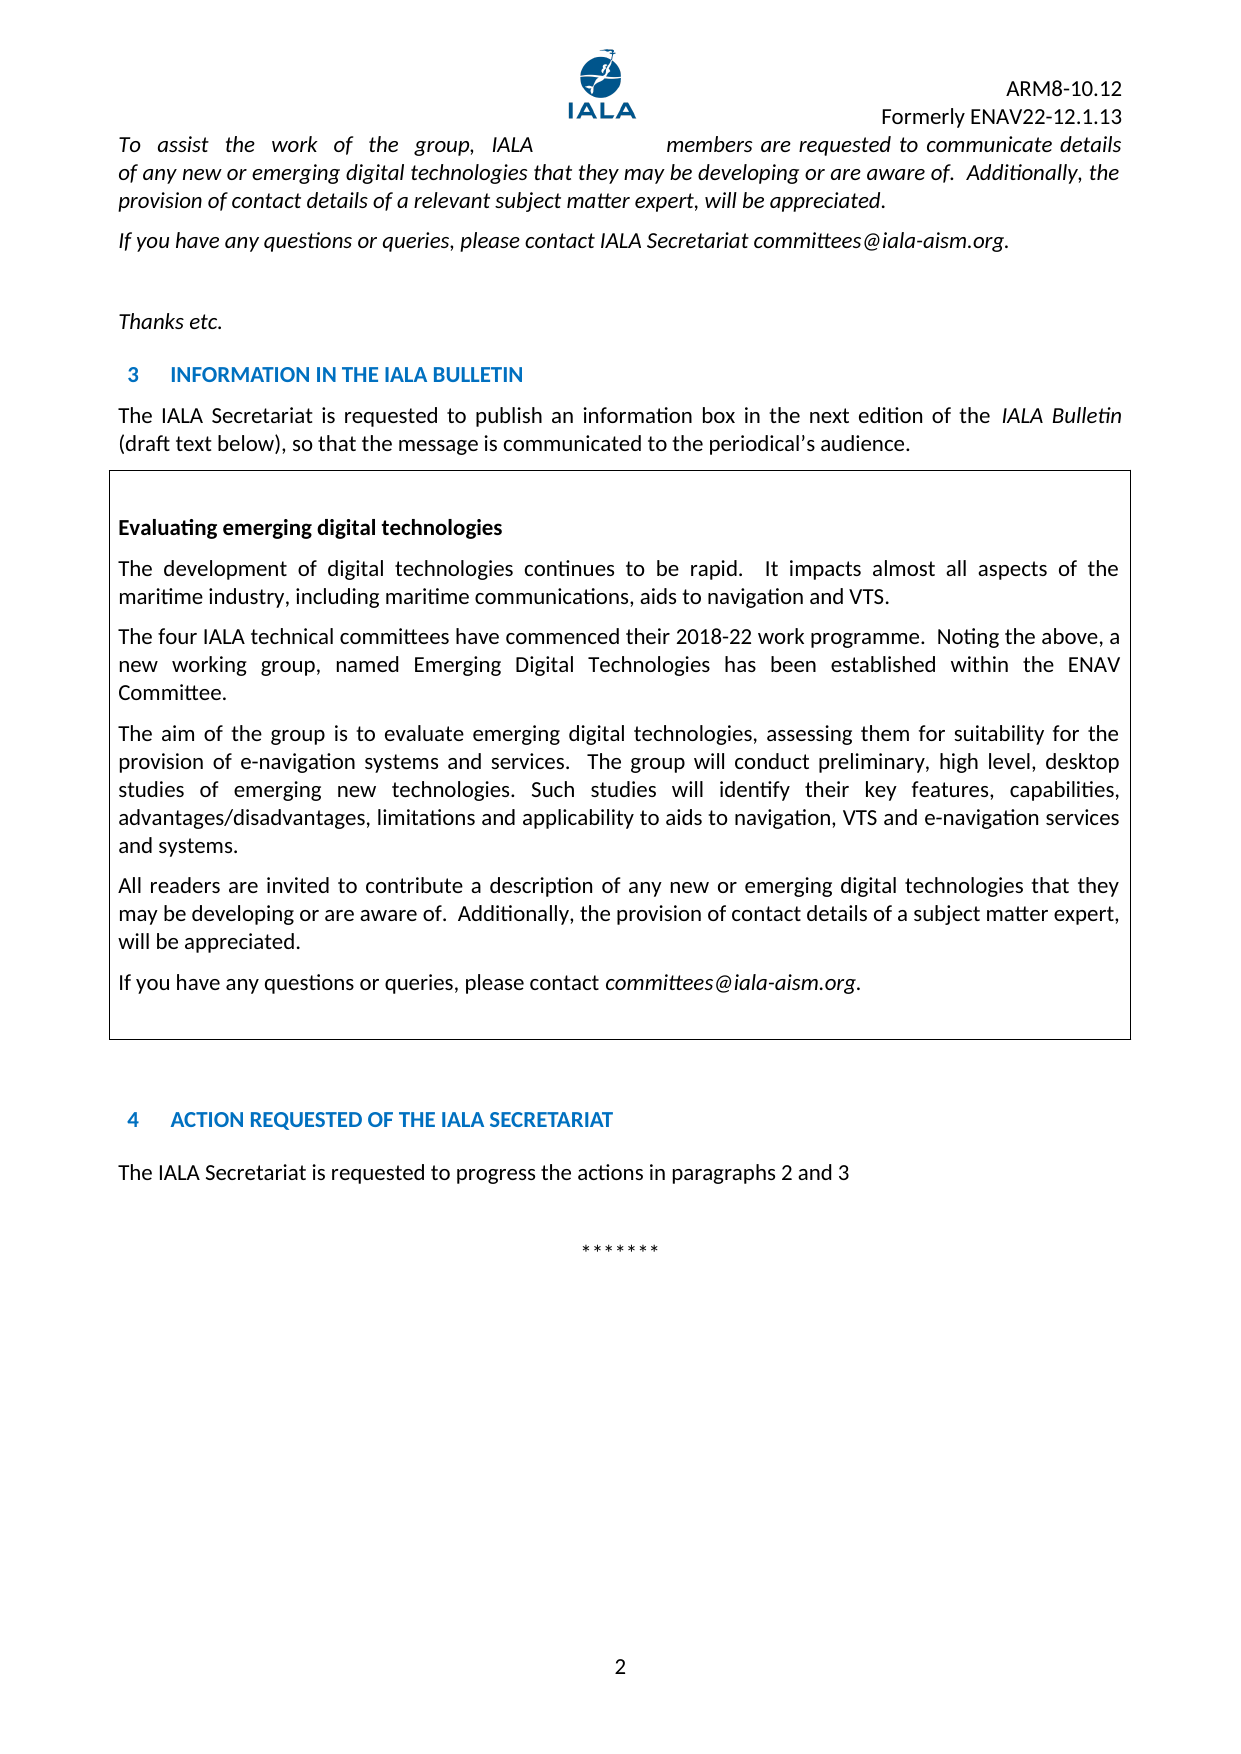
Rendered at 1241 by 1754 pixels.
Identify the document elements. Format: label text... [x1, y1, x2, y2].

text The IALA Secretariat is requested to progress the actions in paragraphs 2 and 3 [118, 1158, 1122, 1186]
text All readers are invited to contribute a description of any new or emerging digital technologies that they may be developing or are aware of. Additionally, the provision of contact details of a subject matter expert, will be appreciated. [110, 868, 1130, 956]
text If you have any questions or queries, please contact IALA Secretariat committees@iala-aism.org. [118, 226, 1122, 254]
text If you have any questions or queries, please contact committees@iala-aism.org. [110, 965, 1130, 996]
text The aim of the group is to evaluate emerging digital technologies, assessing them for suitability for the provision of e-navigation systems and services. The group will conduct preliminary, high level, desktop studies of emerging new technologies. Such studies will identify their key features, capabilities, advantages/disadvantages, limitations and applicability to aids to navigation, VTS and e-navigation services and systems. [110, 716, 1130, 859]
subtitle INFORMATION IN THE IALA BULLETIN [133, 361, 1122, 388]
text Thanks etc. [118, 307, 1122, 336]
text The development of digital technologies continues to be rapid. It impacts almost all aspects of the maritime industry, including maritime communications, aids to navigation and VTS. [110, 551, 1130, 610]
list ******* [118, 1239, 1122, 1267]
text Evaluating emerging digital technologies [110, 510, 1130, 541]
subtitle Action requested of the IALA SECRETARIAT [133, 1105, 1122, 1133]
picture [553, 41, 648, 130]
text To assist the work of the group, IALA members are requested to communicate details of any new or emerging digital technologies that they may be developing or are aware of. Additionally, the provision of contact details of a relevant subject matter expert, will be appreciated. [118, 130, 1122, 214]
text The four IALA technical committees have commenced their 2018-22 work programme. Noting the above, a new working group, named Emerging Digital Technologies has been established within the ENAV Committee. [110, 619, 1130, 706]
text The IALA Secretariat is requested to publish an information box in the next edition of the IALA Bulletin (draft text below), so that the message is communicated to the periodical’s audience. [118, 401, 1122, 457]
